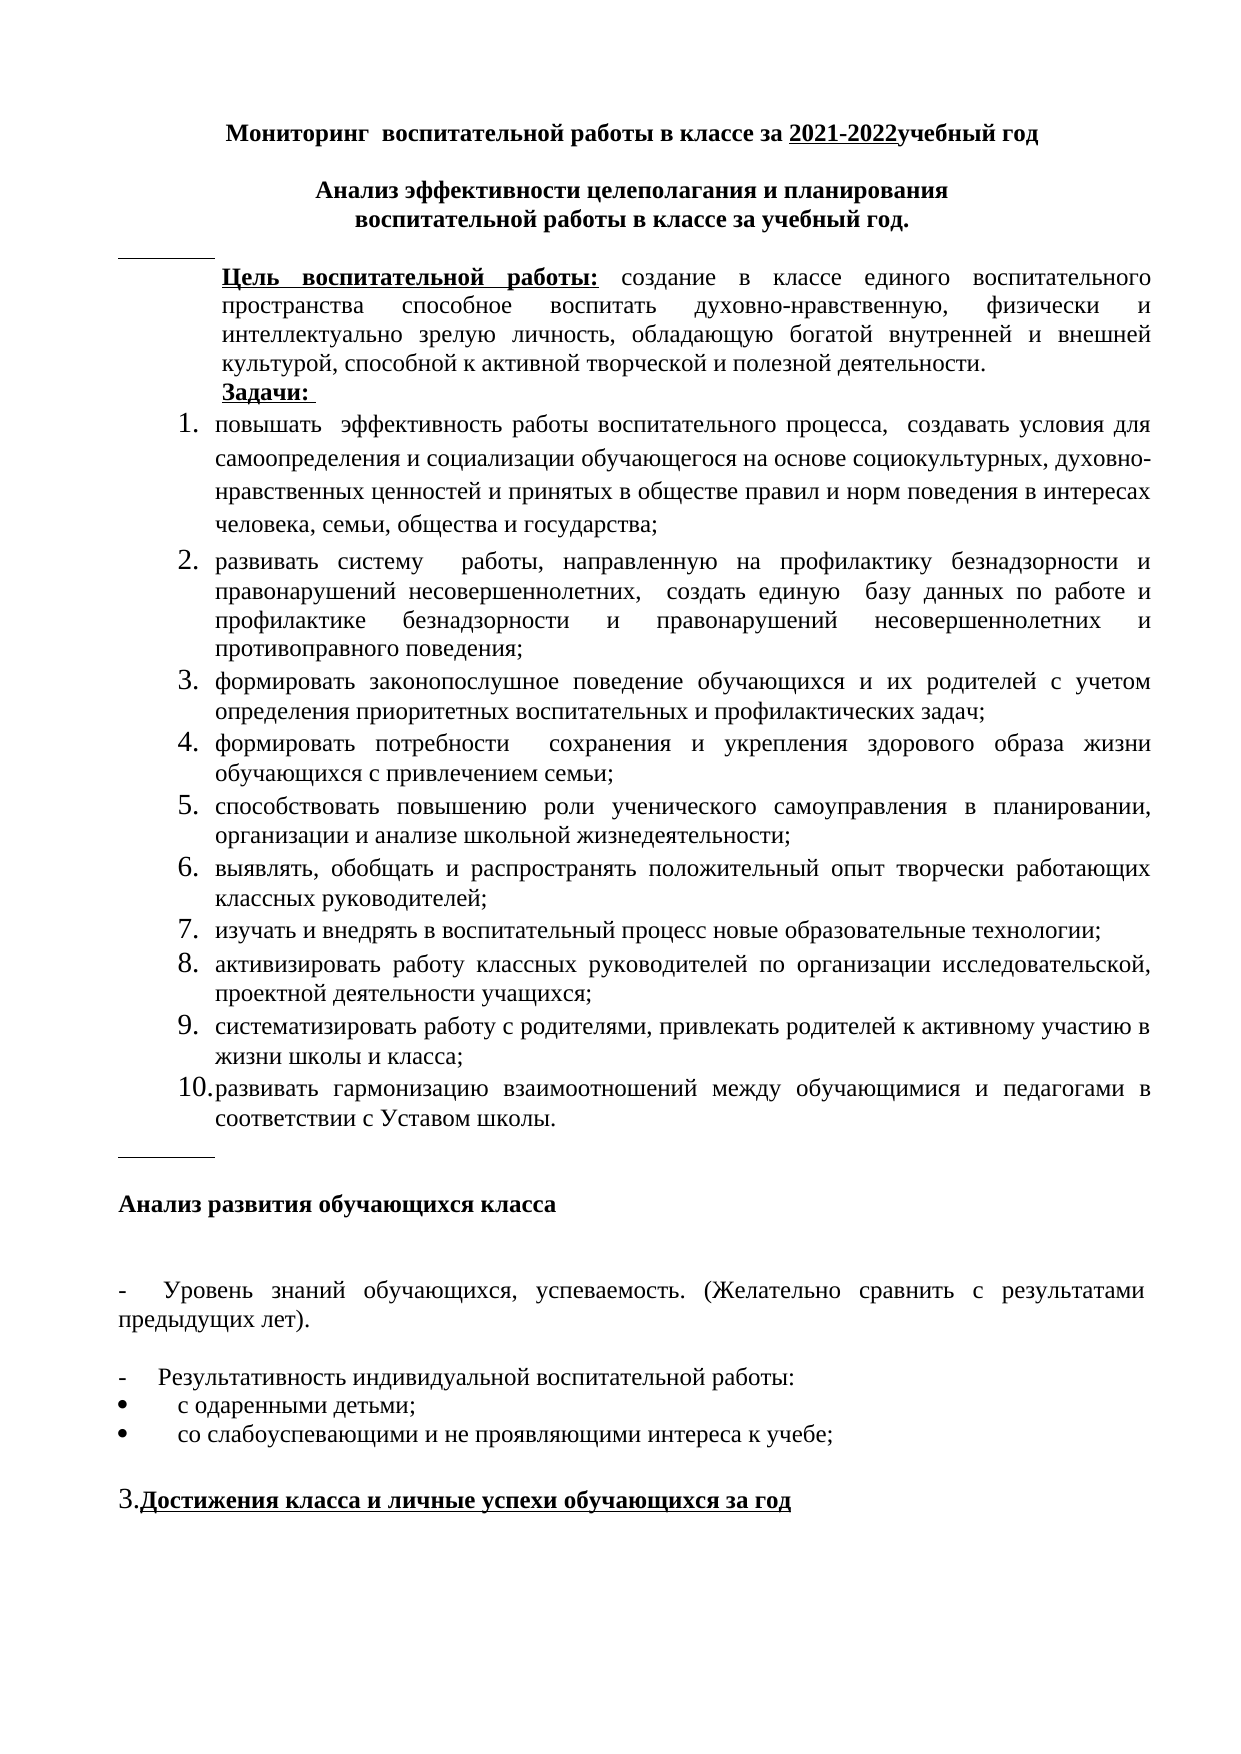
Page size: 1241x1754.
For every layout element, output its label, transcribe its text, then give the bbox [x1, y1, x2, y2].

text Анализ эффективности целеполагания и планирования [118, 176, 1146, 204]
list повышать эффективность работы воспитательного процесса, создавать условия для самоопределения и социализации обучающегося на основе социокультурных, духовно-нравственных ценностей и принятых в обществе правил и норм поведения в интересах человека, семьи, общества и государства; [177, 406, 1152, 538]
list формировать потребности сохранения и укрепления здорового образа жизни обучающихся с привлечением семьи; [177, 724, 1152, 787]
text Анализ развития обучающихся класса [118, 1189, 1146, 1218]
text Задачи: [222, 377, 1152, 406]
text воспитательной работы в классе за учебный год. [118, 204, 1146, 233]
list способствовать повышению роли ученического самоуправления в планировании, организации и анализе школьной жизнедеятельности; [177, 787, 1152, 849]
list формировать законопослушное поведение обучающихся и их родителей с учетом определения приоритетных воспитательных и профилактических задач; [177, 662, 1152, 724]
list выявлять, обобщать и распространять положительный опыт творчески работающих классных руководителей; [177, 849, 1152, 911]
list развивать систему работы, направленную на профилактику безнадзорности и правонарушений несовершеннолетних, создать единую базу данных по работе и профилактике безнадзорности и правонарушений несовершеннолетних и противоправного поведения; [177, 542, 1152, 662]
list с одаренными детьми; [118, 1391, 1146, 1419]
text - Результативность индивидуальной воспитательной работы: [118, 1362, 1146, 1391]
list со слабоуспевающими и не проявляющими интереса к учебе; [118, 1419, 1146, 1448]
text 3.Достижения класса и личные успехи обучающихся за год [118, 1482, 1146, 1515]
list изучать и внедрять в воспитательный процесс новые образовательные технологии; [177, 911, 1152, 945]
text Мониторинг воспитательной работы в классе за 2021-2022учебный год [118, 118, 1146, 147]
text Цель воспитательной работы: создание в классе единого воспитательного пространства способное воспитать духовно-нравственную, физически и интеллектуально зрелую личность, обладающую богатой внутренней и внешней культурой, способной к активной творческой и полезной деятельности. [222, 262, 1152, 377]
list развивать гармонизацию взаимоотношений между обучающимися и педагогами в соответствии с Уставом школы. [177, 1069, 1152, 1132]
list активизировать работу классных руководителей по организации исследовательской, проектной деятельности учащихся; [177, 945, 1152, 1007]
list систематизировать работу с родителями, привлекать родителей к активному участию в жизни школы и класса; [177, 1007, 1152, 1069]
text - Уровень знаний обучающихся, успеваемость. (Желательно сравнить с результатами предыдущих лет). [118, 1276, 1146, 1333]
